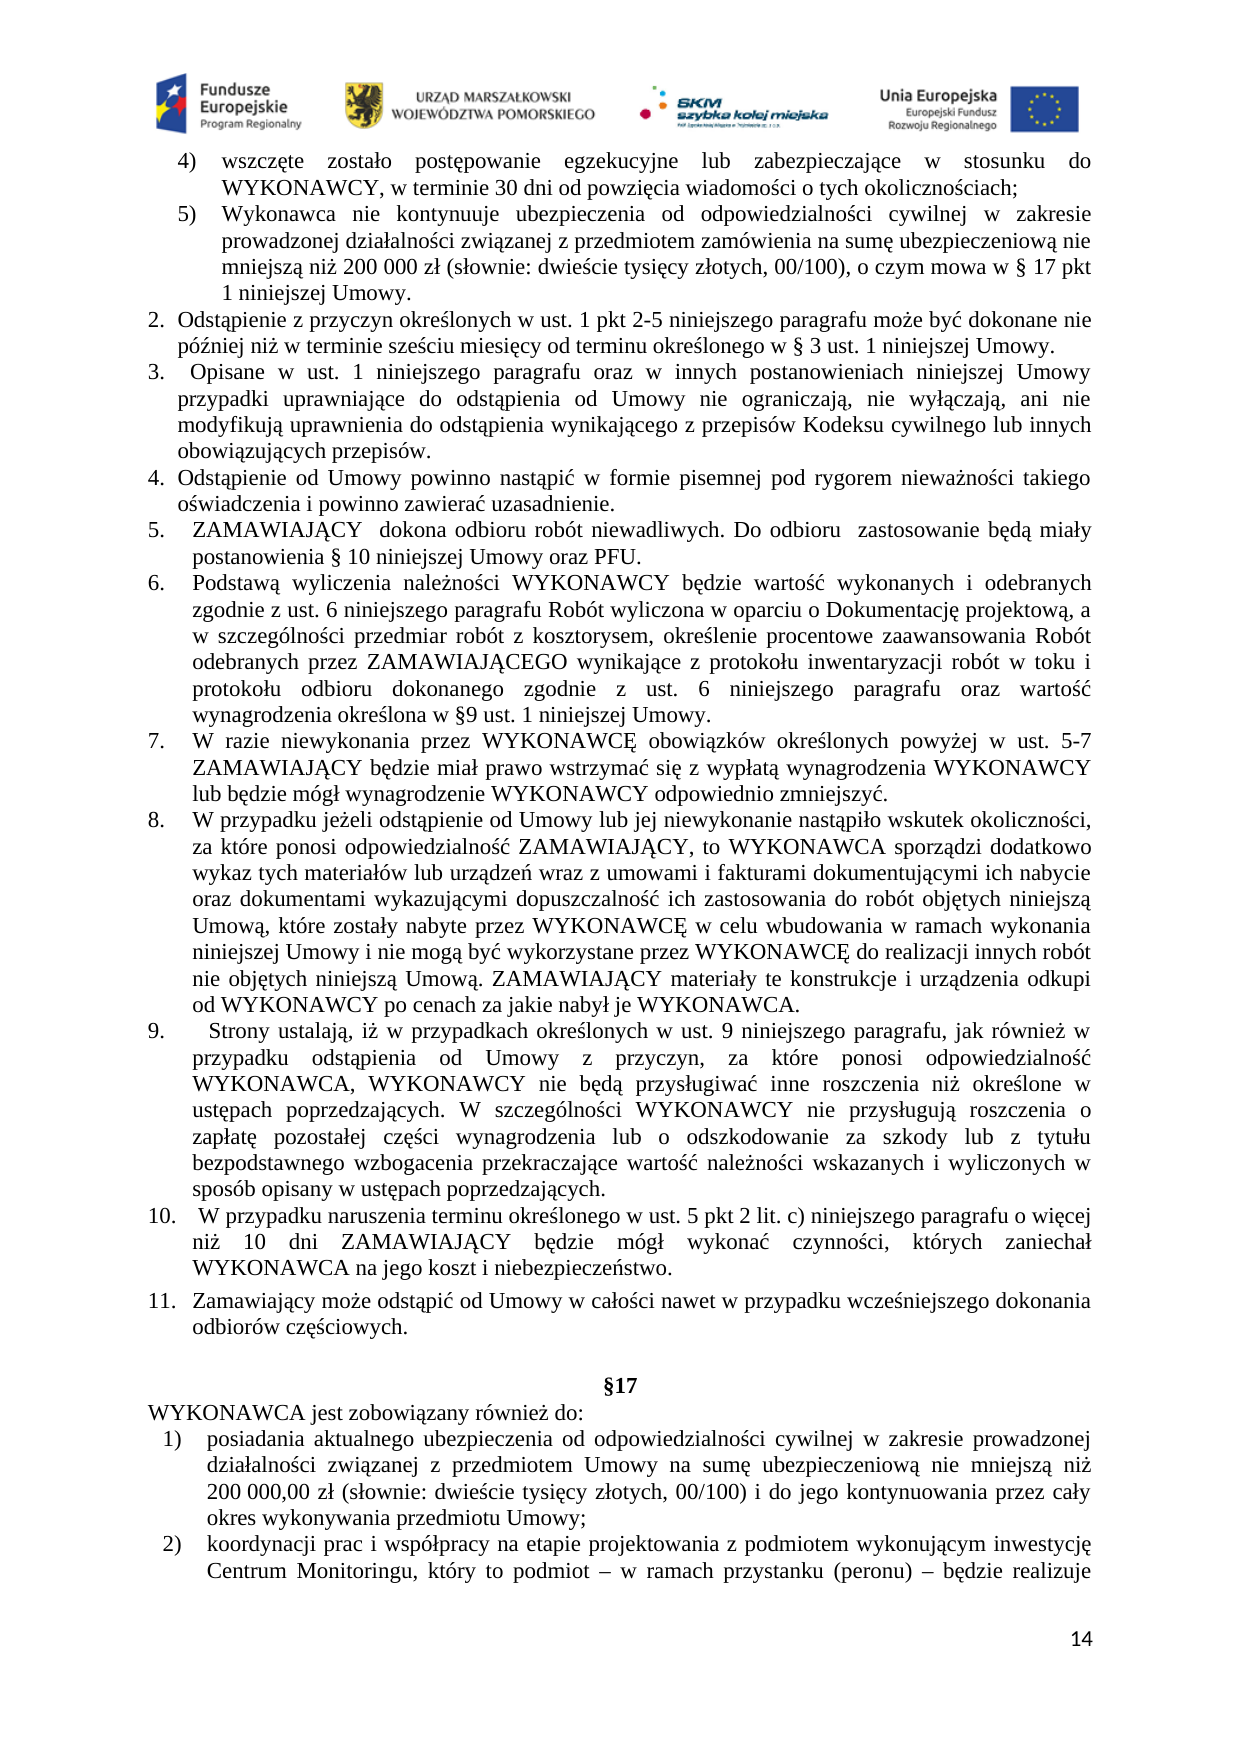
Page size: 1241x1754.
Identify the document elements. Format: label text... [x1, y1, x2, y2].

list ZAMAWIAJĄCY dokona odbioru robót niewadliwych. Do odbioru zastosowanie będą miały postanowienia § 10 niniejszej Umowy oraz PFU. [148, 517, 1093, 569]
list Zamawiający może odstąpić od Umowy w całości nawet w przypadku wcześniejszego dokonania odbiorów częściowych. [148, 1287, 1093, 1340]
list wszczęte zostało postępowanie egzekucyjne lub zabezpieczające w stosunku do WYKONAWCY, w terminie 30 dni od powzięcia wiadomości o tych okolicznościach; [177, 148, 1093, 200]
list posiadania aktualnego ubezpieczenia od odpowiedzialności cywilnej w zakresie prowadzonej działalności związanej z przedmiotem Umowy na sumę ubezpieczeniową nie mniejszą niż 200 000,00 zł (słownie: dwieście tysięcy złotych, 00/100) i do jego kontynuowania przez cały okres wykonywania przedmiotu Umowy; [162, 1425, 1093, 1531]
list W przypadku naruszenia terminu określonego w ust. 5 pkt 2 lit. c) niniejszego paragrafu o więcej niż 10 dni ZAMAWIAJĄCY będzie mógł wykonać czynności, których zaniechał WYKONAWCA na jego koszt i niebezpieczeństwo. [148, 1202, 1093, 1281]
text §17 [148, 1372, 1093, 1399]
list Wykonawca nie kontynuuje ubezpieczenia od odpowiedzialności cywilnej w zakresie prowadzonej działalności związanej z przedmiotem zamówienia na sumę ubezpieczeniową nie mniejszą niż 200 000 zł (słownie: dwieście tysięcy złotych, 00/100), o czym mowa w § 17 pkt 1 niniejszej Umowy. [177, 200, 1093, 306]
list W przypadku jeżeli odstąpienie od Umowy lub jej niewykonanie nastąpiło wskutek okoliczności, za które ponosi odpowiedzialność ZAMAWIAJĄCY, to WYKONAWCA sporządzi dodatkowo wykaz tych materiałów lub urządzeń wraz z umowami i fakturami dokumentującymi ich nabycie oraz dokumentami wykazującymi dopuszczalność ich zastosowania do robót objętych niniejszą Umową, które zostały nabyte przez WYKONAWCĘ w celu wbudowania w ramach wykonania niniejszej Umowy i nie mogą być wykorzystane przez WYKONAWCĘ do realizacji innych robót nie objętych niniejszą Umową. ZAMAWIAJĄCY materiały te konstrukcje i urządzenia odkupi od WYKONAWCY po cenach za jakie nabył je WYKONAWCA. [148, 806, 1093, 1017]
list Opisane w ust. 1 niniejszego paragrafu oraz w innych postanowieniach niniejszej Umowy przypadki uprawniające do odstąpienia od Umowy nie ograniczają, nie wyłączają, ani nie modyfikują uprawnienia do odstąpienia wynikającego z przepisów Kodeksu cywilnego lub innych obowiązujących przepisów. [148, 358, 1093, 464]
list Odstąpienie z przyczyn określonych w ust. 1 pkt 2-5 niniejszego paragrafu może być dokonane nie później niż w terminie sześciu miesięcy od terminu określonego w § 3 ust. 1 niniejszej Umowy. [148, 306, 1093, 358]
text WYKONAWCA jest zobowiązany również do: [148, 1399, 1093, 1425]
picture [147, 73, 1093, 148]
list Odstąpienie od Umowy powinno nastąpić w formie pisemnej pod rygorem nieważności takiego oświadczenia i powinno zawierać uzasadnienie. [148, 464, 1093, 517]
list W razie niewykonania przez WYKONAWCĘ obowiązków określonych powyżej w ust. 5-7 ZAMAWIAJĄCY będzie miał prawo wstrzymać się z wypłatą wynagrodzenia WYKONAWCY lub będzie mógł wynagrodzenie WYKONAWCY odpowiednio zmniejszyć. [148, 727, 1093, 806]
list Strony ustalają, iż w przypadkach określonych w ust. 9 niniejszego paragrafu, jak również w przypadku odstąpienia od Umowy z przyczyn, za które ponosi odpowiedzialność WYKONAWCA, WYKONAWCY nie będą przysługiwać inne roszczenia niż określone w ustępach poprzedzających. W szczególności WYKONAWCY nie przysługują roszczenia o zapłatę pozostałej części wynagrodzenia lub o odszkodowanie za szkody lub z tytułu bezpodstawnego wzbogacenia przekraczające wartość należności wskazanych i wyliczonych w sposób opisany w ustępach poprzedzających. [148, 1017, 1093, 1202]
list Podstawą wyliczenia należności WYKONAWCY będzie wartość wykonanych i odebranych zgodnie z ust. 6 niniejszego paragrafu Robót wyliczona w oparciu o Dokumentację projektową, a w szczególności przedmiar robót z kosztorysem, określenie procentowe zaawansowania Robót odebranych przez ZAMAWIAJĄCEGO wynikające z protokołu inwentaryzacji robót w toku i protokołu odbioru dokonanego zgodnie z ust. 6 niniejszego paragrafu oraz wartość wynagrodzenia określona w §9 ust. 1 niniejszej Umowy. [148, 569, 1093, 727]
